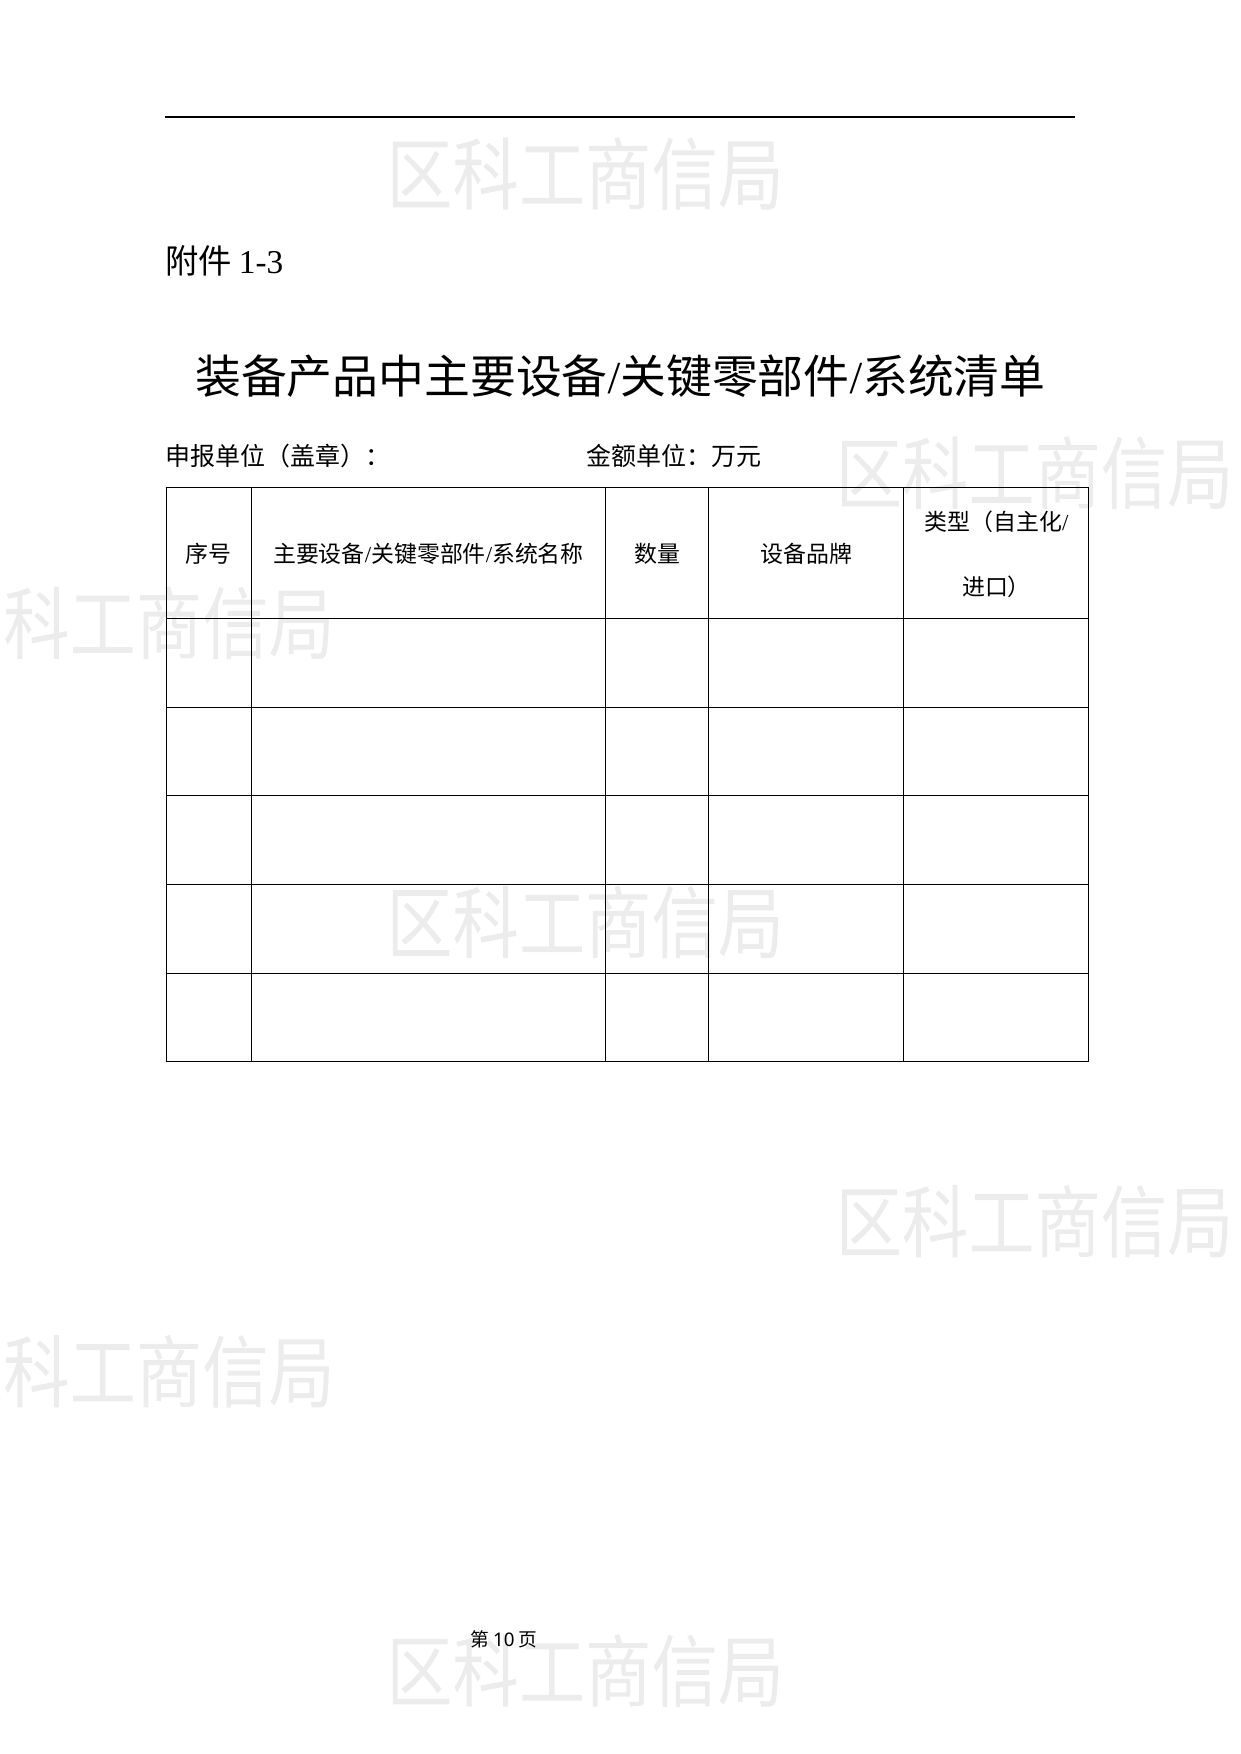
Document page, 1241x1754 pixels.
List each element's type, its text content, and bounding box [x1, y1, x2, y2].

table_cell [904, 619, 1088, 707]
text 装备产品中主要设备/关键零部件/系统清单 [165, 324, 1075, 422]
table_cell [606, 619, 708, 707]
table_cell [606, 885, 708, 973]
table_cell [252, 708, 605, 795]
table_header 数量 [606, 488, 708, 618]
table_header 主要设备/关键零部件/系统名称 [252, 488, 605, 618]
table_cell [252, 974, 605, 1061]
table_cell [167, 885, 251, 973]
table_cell [167, 619, 251, 707]
table_cell [252, 619, 605, 707]
table_cell [709, 619, 903, 707]
table_cell [167, 974, 251, 1061]
table_cell [709, 796, 903, 884]
table_cell [709, 885, 903, 973]
text 附件1-3 [165, 227, 1075, 292]
table_header 类型（自主化/进口） [904, 488, 1088, 618]
text 申报单位（盖章）： 金额单位：万元 [165, 422, 1075, 487]
table_header 设备品牌 [709, 488, 903, 618]
table_cell [904, 796, 1088, 884]
table_cell [904, 708, 1088, 795]
table_cell [167, 708, 251, 795]
table_cell [904, 885, 1088, 973]
table_cell [252, 796, 605, 884]
table_cell [167, 796, 251, 884]
table_cell [606, 974, 708, 1061]
table_cell [606, 796, 708, 884]
table_cell [252, 885, 605, 973]
table_cell [606, 708, 708, 795]
table_header 序号 [167, 488, 251, 618]
table_cell [709, 708, 903, 795]
table_cell [904, 974, 1088, 1061]
table_cell [709, 974, 903, 1061]
